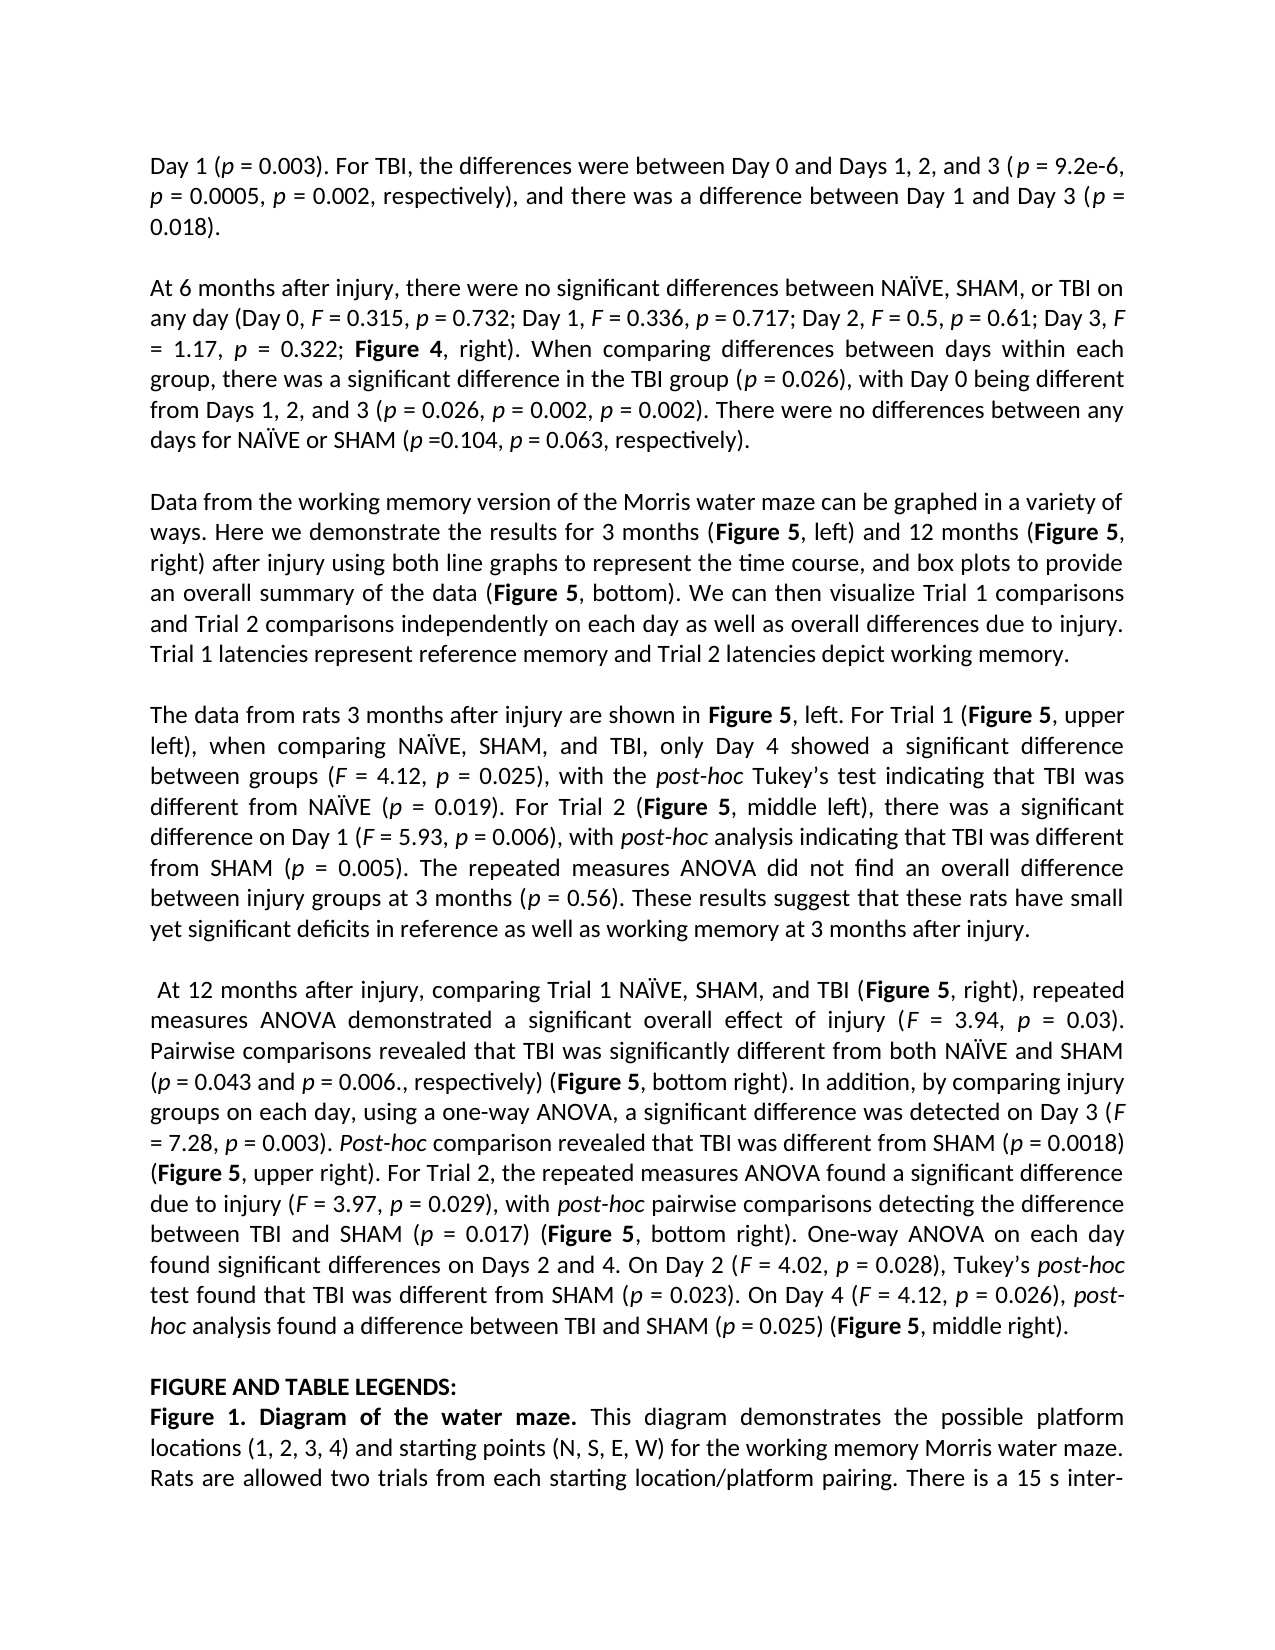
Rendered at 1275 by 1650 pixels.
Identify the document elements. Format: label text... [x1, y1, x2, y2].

text At 6 months after injury, there were no significant differences between NAÏVE, SHAM, or TBI on any day (Day 0, F = 0.315, p = 0.732; Day 1, F = 0.336, p = 0.717; Day 2, F = 0.5, p = 0.61; Day 3, F = 1.17, p = 0.322; Figure 4, right). When comparing differences between days within each group, there was a significant difference in the TBI group (p = 0.026), with Day 0 being different from Days 1, 2, and 3 (p = 0.026, p = 0.002, p = 0.002). There were no differences between any days for NAÏVE or SHAM (p =0.104, p = 0.063, respectively). [150, 272, 1125, 455]
text At 12 months after injury, comparing Trial 1 NAÏVE, SHAM, and TBI (Figure 5, right), repeated measures ANOVA demonstrated a significant overall effect of injury (F = 3.94, p = 0.03). Pairwise comparisons revealed that TBI was significantly different from both NAÏVE and SHAM (p = 0.043 and p = 0.006., respectively) (Figure 5, bottom right). In addition, by comparing injury groups on each day, using a one-way ANOVA, a significant difference was detected on Day 3 (F = 7.28, p = 0.003). Post-hoc comparison revealed that TBI was different from SHAM (p = 0.0018) (Figure 5, upper right). For Trial 2, the repeated measures ANOVA found a significant difference due to injury (F = 3.97, p = 0.029), with post-hoc pairwise comparisons detecting the difference between TBI and SHAM (p = 0.017) (Figure 5, bottom right). One-way ANOVA on each day found significant differences on Days 2 and 4. On Day 2 (F = 4.02, p = 0.028), Tukey’s post-hoc test found that TBI was different from SHAM (p = 0.023). On Day 4 (F = 4.12, p = 0.026), post-hoc analysis found a difference between TBI and SHAM (p = 0.025) (Figure 5, middle right). [150, 974, 1125, 1340]
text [150, 1401, 1125, 1493]
text The data from rats 3 months after injury are shown in Figure 5, left. For Trial 1 (Figure 5, upper left), when comparing NAÏVE, SHAM, and TBI, only Day 4 showed a significant difference between groups (F = 4.12, p = 0.025), with the post-hoc Tukey’s test indicating that TBI was different from NAÏVE (p = 0.019). For Trial 2 (Figure 5, middle left), there was a significant difference on Day 1 (F = 5.93, p = 0.006), with post-hoc analysis indicating that TBI was different from SHAM (p = 0.005). The repeated measures ANOVA did not find an overall difference between injury groups at 3 months (p = 0.56). These results suggest that these rats have small yet significant deficits in reference as well as working memory at 3 months after injury. [150, 699, 1125, 943]
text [150, 150, 1125, 242]
text Data from the working memory version of the Morris water maze can be graphed in a variety of ways. Here we demonstrate the results for 3 months (Figure 5, left) and 12 months (Figure 5, right) after injury using both line graphs to represent the time course, and box plots to provide an overall summary of the data (Figure 5, bottom). We can then visualize Trial 1 comparisons and Trial 2 comparisons independently on each day as well as overall differences due to injury. Trial 1 latencies represent reference memory and Trial 2 latencies depict working memory. [150, 486, 1125, 669]
text FIGURE AND TABLE LEGENDS: [150, 1371, 1125, 1401]
